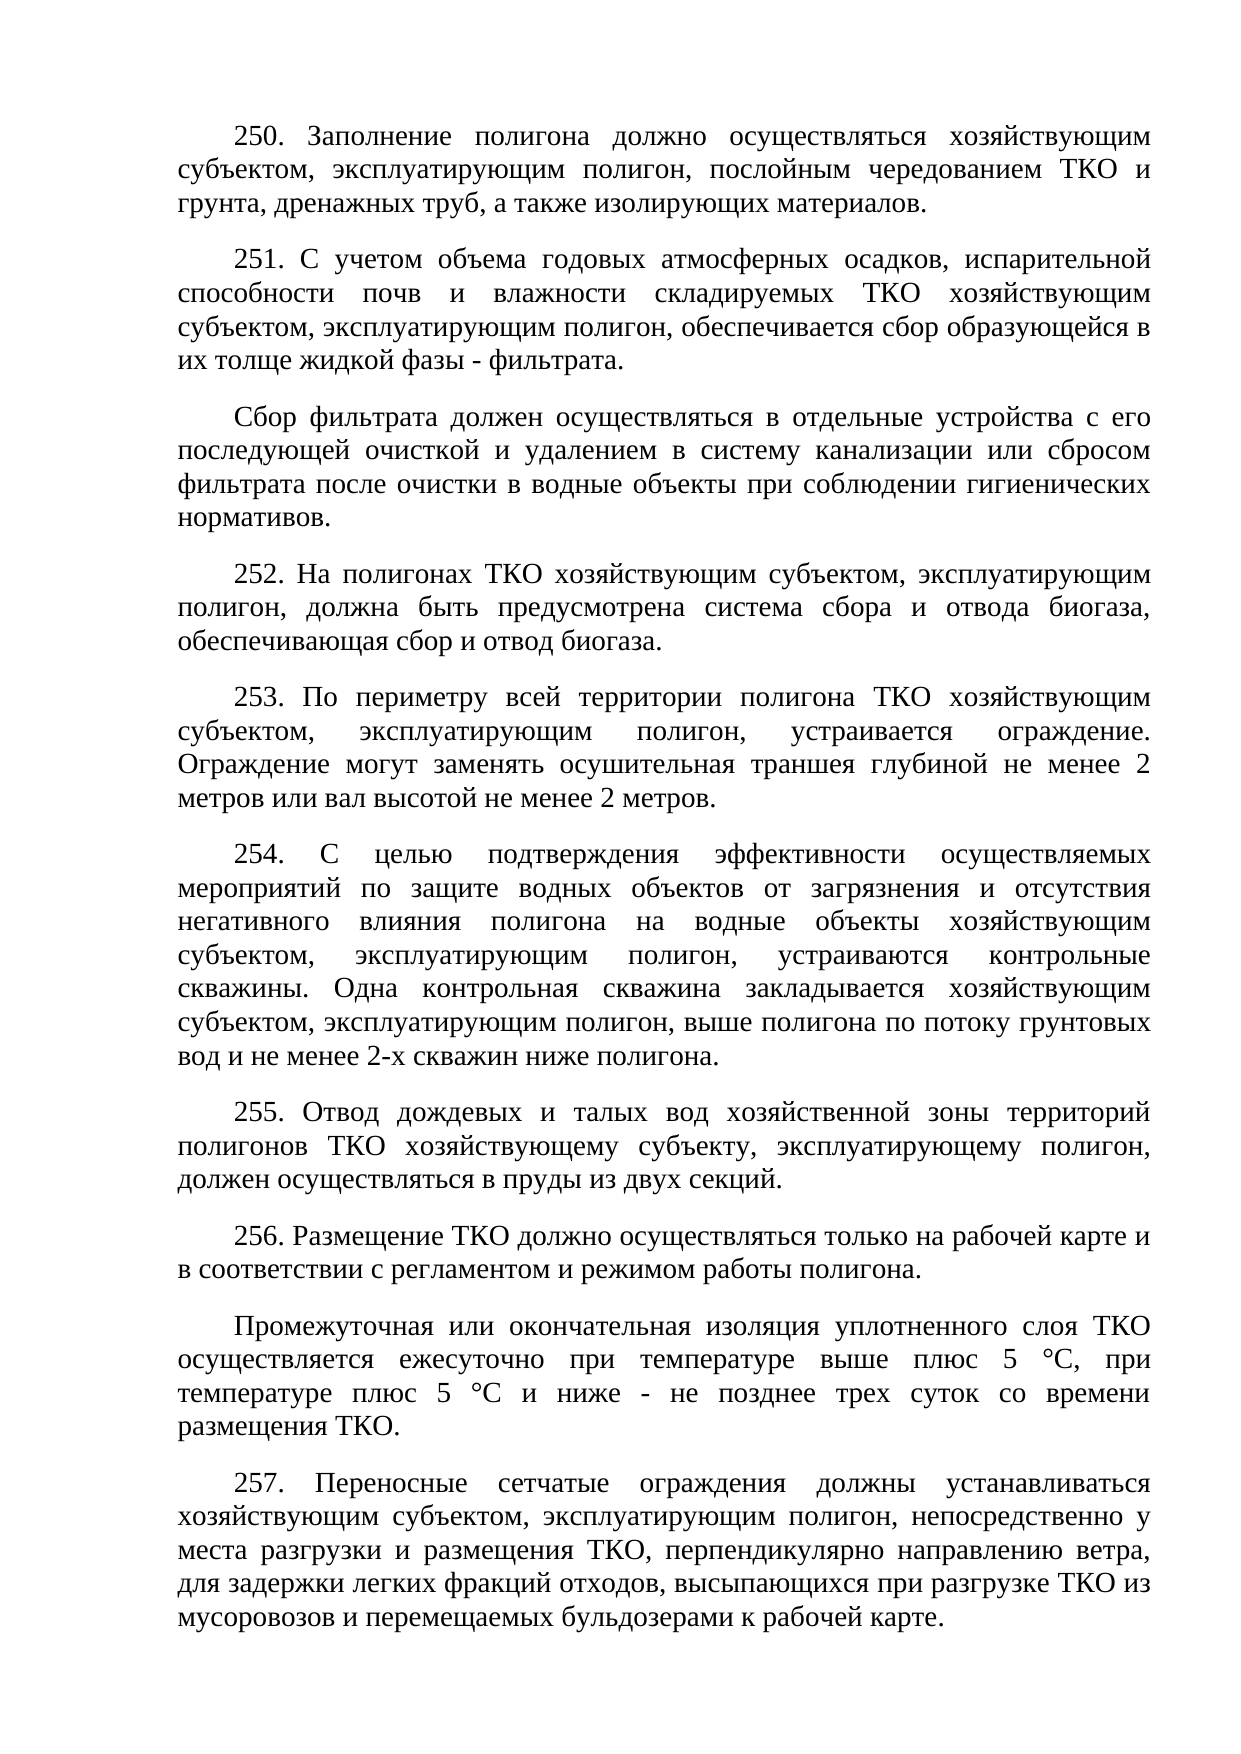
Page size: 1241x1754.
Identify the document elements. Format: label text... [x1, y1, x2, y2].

text 255. Отвод дождевых и талых вод хозяйственной зоны территорий полигонов ТКО хозяйствующему субъекту, эксплуатирующему полигон, должен осуществляться в пруды из двух секций. [177, 1094, 1152, 1195]
text 252. На полигонах ТКО хозяйствующим субъектом, эксплуатирующим полигон, должна быть предусмотрена система сбора и отвода биогаза, обеспечивающая сбор и отвод биогаза. [177, 556, 1152, 656]
text Сбор фильтрата должен осуществляться в отдельные устройства с его последующей очисткой и удалением в систему канализации или сбросом фильтрата после очистки в водные объекты при соблюдении гигиенических нормативов. [177, 399, 1152, 533]
text 251. С учетом объема годовых атмосферных осадков, испарительной способности почв и влажности складируемых ТКО хозяйствующим субъектом, эксплуатирующим полигон, обеспечивается сбор образующейся в их толще жидкой фазы - фильтрата. [177, 242, 1152, 376]
text Промежуточная или окончательная изоляция уплотненного слоя ТКО осуществляется ежесуточно при температуре выше плюс 5 °C, при температуре плюс 5 °C и ниже - не позднее трех суток со времени размещения ТКО. [177, 1308, 1152, 1442]
text 254. С целью подтверждения эффективности осуществляемых мероприятий по защите водных объектов от загрязнения и отсутствия негативного влияния полигона на водные объекты хозяйствующим субъектом, эксплуатирующим полигон, устраиваются контрольные скважины. Одна контрольная скважина закладывается хозяйствующим субъектом, эксплуатирующим полигон, выше полигона по потоку грунтовых вод и не менее 2-х скважин ниже полигона. [177, 836, 1152, 1071]
text 253. По периметру всей территории полигона ТКО хозяйствующим субъектом, эксплуатирующим полигон, устраивается ограждение. Ограждение могут заменять осушительная траншея глубиной не менее 2 метров или вал высотой не менее 2 метров. [177, 679, 1152, 813]
text 257. Переносные сетчатые ограждения должны устанавливаться хозяйствующим субъектом, эксплуатирующим полигон, непосредственно у места разгрузки и размещения ТКО, перпендикулярно направлению ветра, для задержки легких фракций отходов, высыпающихся при разгрузке ТКО из мусоровозов и перемещаемых бульдозерами к рабочей карте. [177, 1465, 1152, 1632]
text 250. Заполнение полигона должно осуществляться хозяйствующим субъектом, эксплуатирующим полигон, послойным чередованием ТКО и грунта, дренажных труб, а также изолирующих материалов. [177, 118, 1152, 219]
text 256. Размещение ТКО должно осуществляться только на рабочей карте и в соответствии с регламентом и режимом работы полигона. [177, 1218, 1152, 1285]
